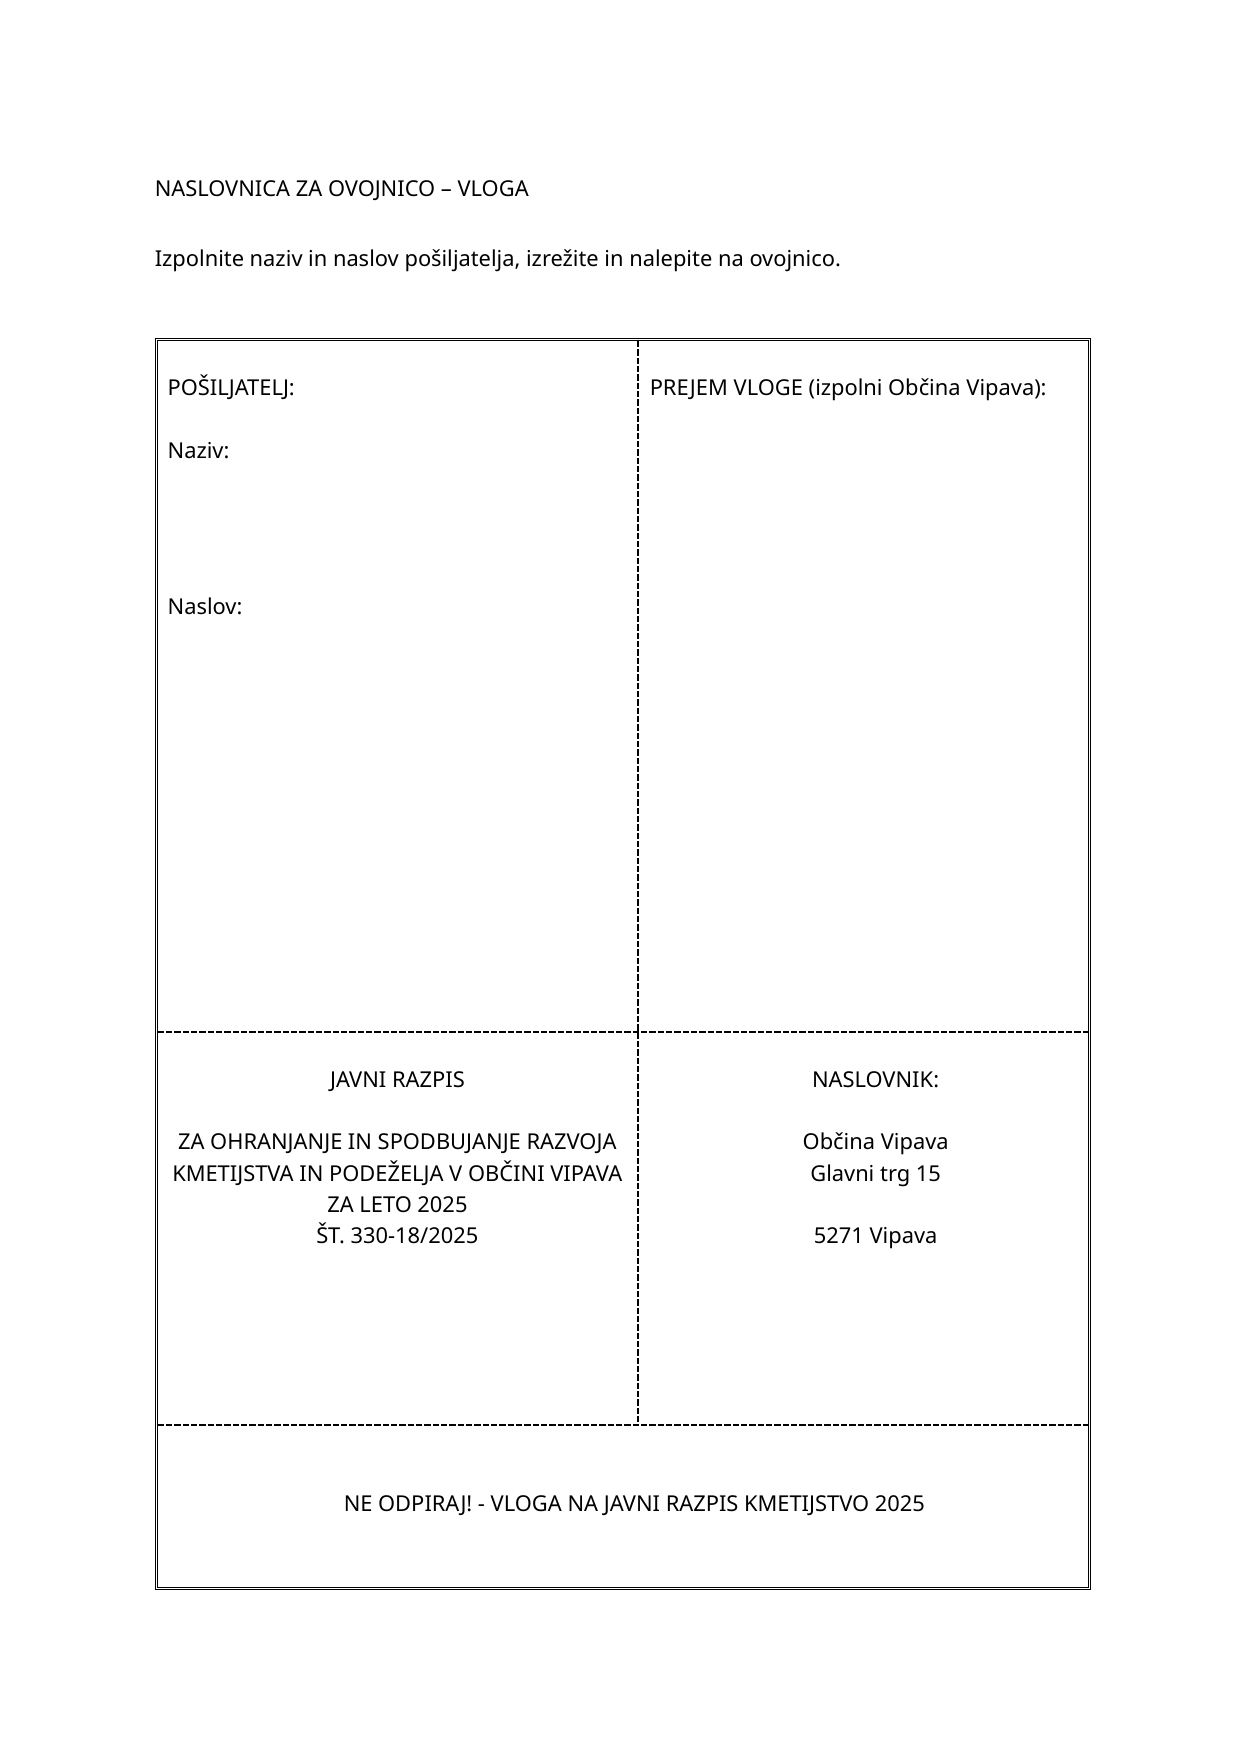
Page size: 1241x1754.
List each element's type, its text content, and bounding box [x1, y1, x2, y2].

table_header NASLOVNICA ZA OVOJNICO – VLOGA Izpolnite naziv in naslov pošiljatelja, izrežite in nalepite na ovojnico. [143, 148, 1089, 1590]
table_header [1090, 148, 1112, 1590]
